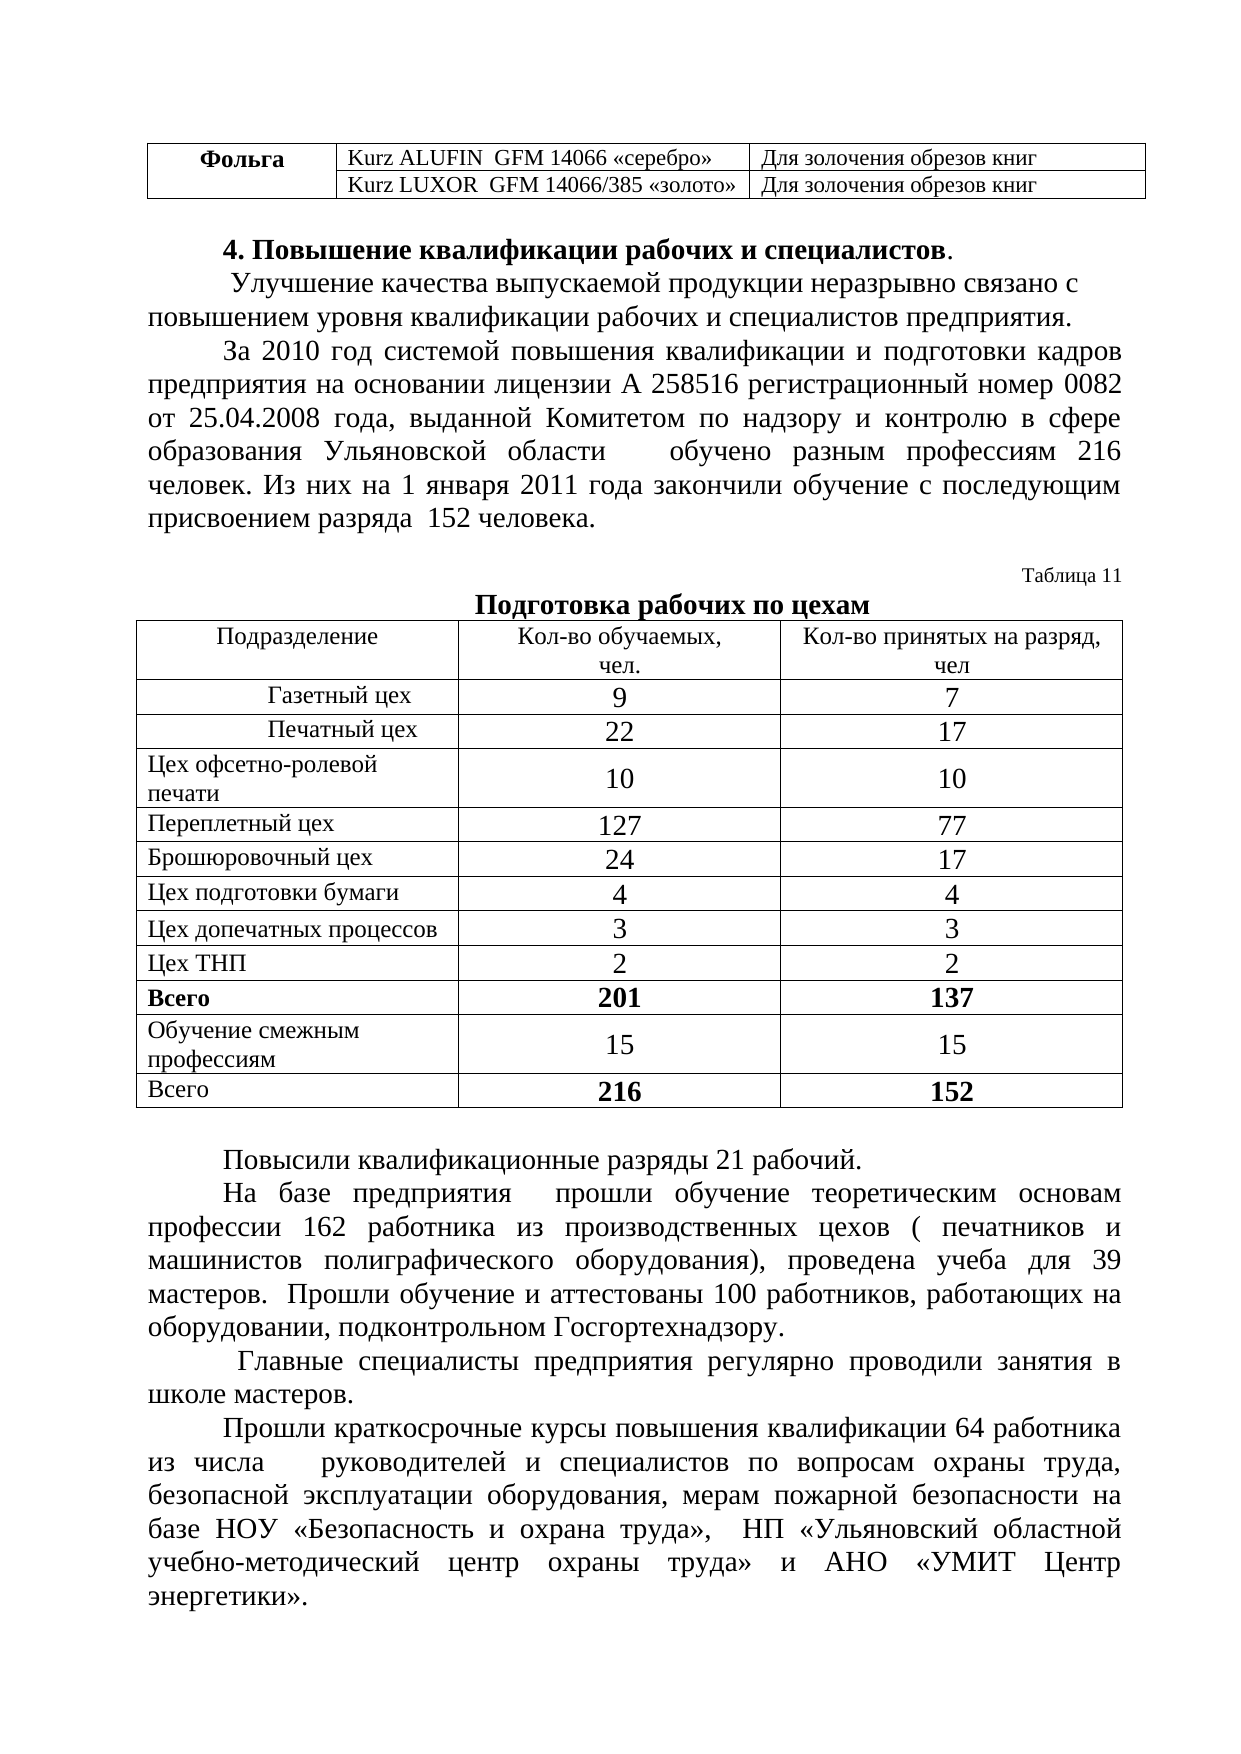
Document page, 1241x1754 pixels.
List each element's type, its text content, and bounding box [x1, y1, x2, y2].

text Прошли краткосрочные курсы повышения квалификации 64 работника из числа руководителей и специалистов по вопросам охраны труда, безопасной эксплуатации оборудования, мерам пожарной безопасности на базе НОУ «Безопасность и охрана труда», НП «Ульяновский областной учебно-методический центр охраны труда» и АНО «УМИТ Центр энергетики». [148, 1410, 1122, 1611]
text 4. Повышение квалификации рабочих и специалистов. [148, 232, 1122, 266]
table_cell 17 [781, 842, 1122, 876]
table_cell 216 [459, 1074, 780, 1107]
table_header Подразделение [137, 621, 458, 679]
text Улучшение качества выпускаемой продукции неразрывно связано с повышением уровня квалификации рабочих и специалистов предприятия. [148, 266, 1122, 333]
subtitle Таблица 11 [148, 563, 1122, 587]
table_cell 15 [781, 1015, 1122, 1073]
table_cell 10 [459, 749, 780, 807]
text На базе предприятия прошли обучение теоретическим основам профессии 162 работника из производственных цехов ( печатников и машинистов полиграфического оборудования), проведена учеба для 39 мастеров. Прошли обучение и аттестованы 100 работников, работающих на оборудовании, подконтрольном Госгортехнадзору. [148, 1175, 1122, 1343]
table_cell Газетный цех [137, 680, 458, 713]
table_cell 201 [459, 981, 780, 1014]
table_cell Цех допечатных процессов [137, 911, 458, 945]
text Подготовка рабочих по цехам [148, 587, 1122, 620]
table_cell 2 [781, 946, 1122, 979]
table_cell Брошюровочный цех [137, 842, 458, 876]
text Главные специалисты предприятия регулярно проводили занятия в школе мастеров. [148, 1343, 1122, 1410]
table_cell 24 [459, 842, 780, 876]
table_cell 4 [781, 877, 1122, 910]
table_cell Обучение смежным профессиям [137, 1015, 458, 1073]
table_cell 127 [459, 808, 780, 841]
table_cell 2 [459, 946, 780, 979]
table_cell 4 [459, 877, 780, 910]
text За 2010 год системой повышения квалификации и подготовки кадров предприятия на основании лицензии А 258516 регистрационный номер 0082 от 25.04.2008 года, выданной Комитетом по надзору и контролю в сфере образования Ульяновской области обучено разным профессиям 216 человек. Из них на 1 января 2011 года закончили обучение с последующим присвоением разряда 152 человека. [148, 333, 1122, 534]
table_cell 9 [459, 680, 780, 713]
table_cell 3 [781, 911, 1122, 945]
table_cell Всего [137, 981, 458, 1014]
table_cell 137 [781, 981, 1122, 1014]
table_cell Цех ТНП [137, 946, 458, 979]
table_cell Kurz ALUFIN GFM 14066 «серебро» [337, 144, 749, 170]
table_cell 10 [781, 749, 1122, 807]
table_header Кол-во обучаемых, чел. [459, 621, 780, 679]
table_cell 3 [459, 911, 780, 945]
table_cell Печатный цех [137, 715, 458, 748]
text Повысили квалификационные разряды 21 рабочий. [148, 1142, 1122, 1175]
table_cell Для золочения обрезов книг [750, 144, 1145, 170]
table_cell 17 [781, 715, 1122, 748]
table_cell Переплетный цех [137, 808, 458, 841]
table_cell Для золочения обрезов книг [750, 171, 1145, 197]
table_cell Цех подготовки бумаги [137, 877, 458, 910]
table_cell Всего [137, 1074, 458, 1107]
table_cell 77 [781, 808, 1122, 841]
table_cell 22 [459, 715, 780, 748]
table_header Кол-во принятых на разряд, чел [781, 621, 1122, 679]
table_cell 7 [781, 680, 1122, 713]
table_cell Kurz LUXOR GFM 14066/385 «золото» [337, 171, 749, 197]
table_cell Цех офсетно-ролевой печати [137, 749, 458, 807]
table_cell 15 [459, 1015, 780, 1073]
table_cell 152 [781, 1074, 1122, 1107]
